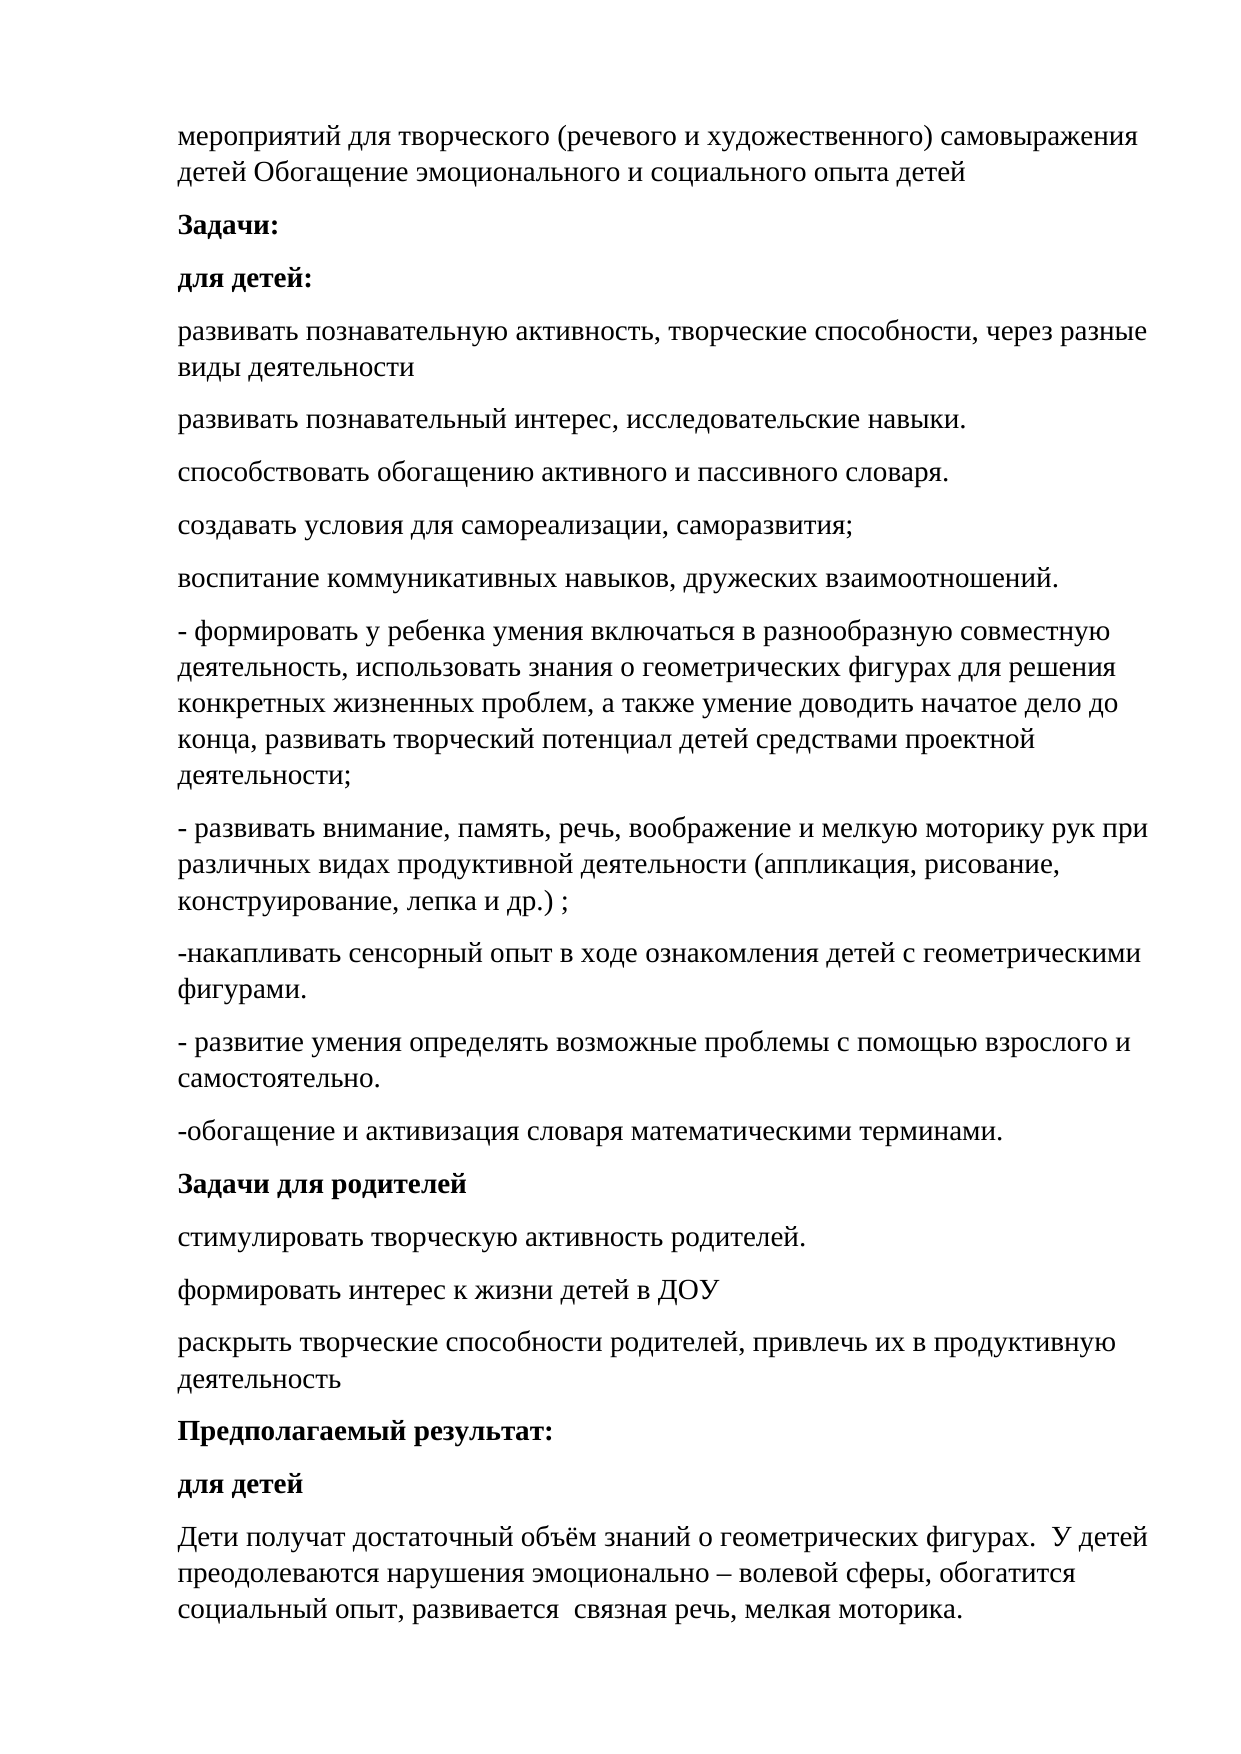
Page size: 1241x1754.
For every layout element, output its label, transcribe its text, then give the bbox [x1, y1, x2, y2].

text Задачи: [177, 207, 1152, 241]
text -накапливать сенсорный опыт в ходе ознакомления детей с геометрическими фигурами. [177, 935, 1152, 1005]
text формировать интерес к жизни детей в ДОУ [177, 1272, 1152, 1305]
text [177, 118, 1152, 188]
text способствовать обогащению активного и пассивного словаря. [177, 454, 1152, 488]
text развивать познавательную активность, творческие способности, через разные виды деятельности [177, 313, 1152, 382]
text создавать условия для самореализации, саморазвития; [177, 507, 1152, 541]
text для детей: [177, 260, 1152, 293]
text Предполагаемый результат: [177, 1413, 1152, 1447]
text стимулировать творческую активность родителей. [177, 1219, 1152, 1252]
text Задачи для родителей [177, 1166, 1152, 1200]
text Дети получат достаточный объём знаний о геометрических фигурах. У детей преодолеваются нарушения эмоционально – волевой сферы, обогатится социальный опыт, развивается связная речь, мелкая моторика. [177, 1519, 1152, 1625]
text -обогащение и активизация словаря математическими терминами. [177, 1113, 1152, 1147]
text воспитание коммуникативных навыков, дружеских взаимоотношений. [177, 560, 1152, 594]
text - развивать внимание, память, речь, воображение и мелкую моторику рук при различных видах продуктивной деятельности (аппликация, рисование, конструирование, лепка и др.) ; [177, 810, 1152, 916]
text развивать познавательный интерес, исследовательские навыки. [177, 402, 1152, 435]
text раскрыть творческие способности родителей, привлечь их в продуктивную деятельность [177, 1324, 1152, 1394]
text - развитие умения определять возможные проблемы с помощью взрослого и самостоятельно. [177, 1024, 1152, 1094]
text для детей [177, 1466, 1152, 1500]
text - формировать у ребенка умения включаться в разнообразную совместную деятельность, использовать знания о геометрических фигурах для решения конкретных жизненных проблем, а также умение доводить начатое дело до конца, развивать творческий потенциал детей средствами проектной деятельности; [177, 613, 1152, 791]
